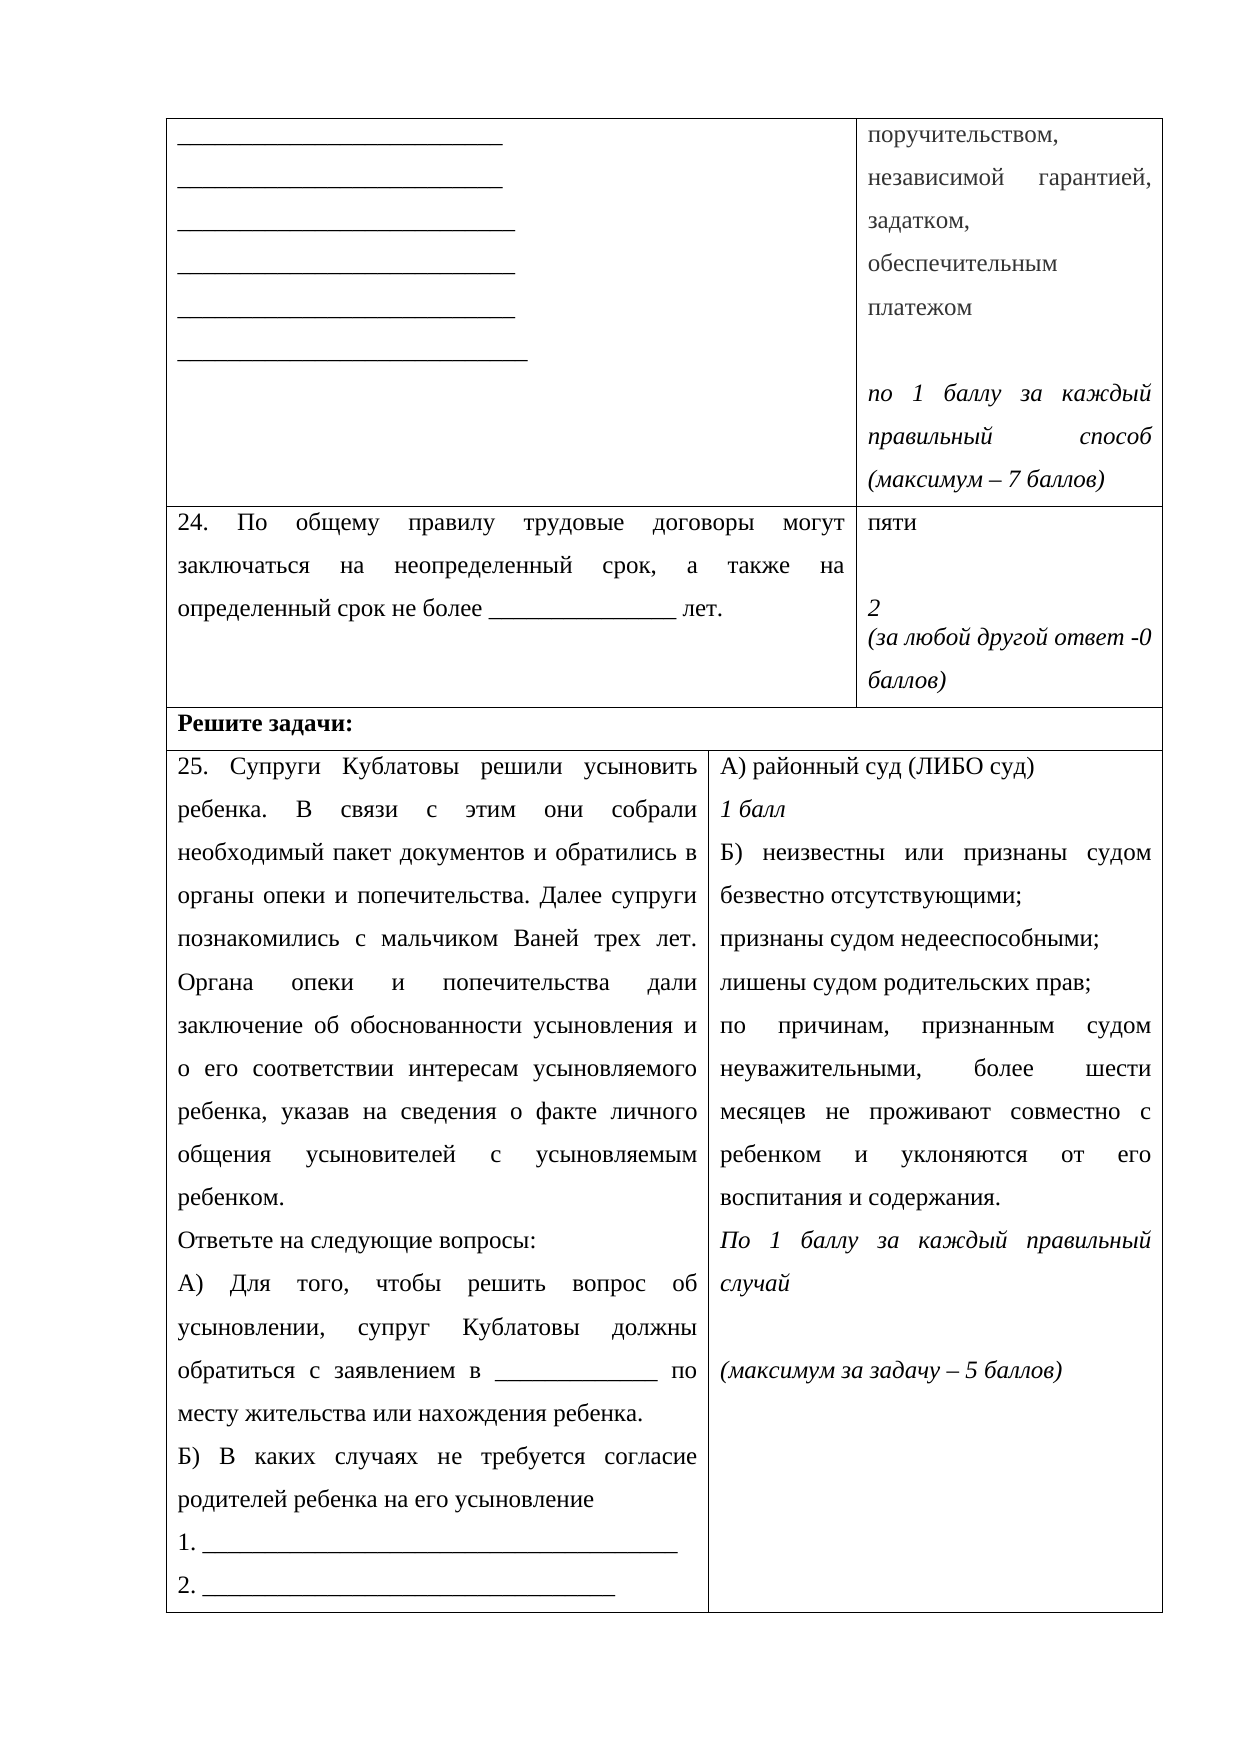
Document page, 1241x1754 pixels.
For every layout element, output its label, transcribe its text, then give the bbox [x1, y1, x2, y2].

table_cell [709, 751, 1162, 1612]
table_cell пяти 2 (за любой другой ответ -0 баллов) [857, 507, 1162, 707]
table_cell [167, 751, 708, 1612]
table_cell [167, 119, 856, 506]
table_cell Решите задачи: [167, 708, 1162, 750]
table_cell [857, 119, 1162, 506]
table_cell 24. По общему правилу трудовые договоры могут заключаться на неопределенный срок, а также на определенный срок не более _______________ лет. [167, 507, 856, 707]
